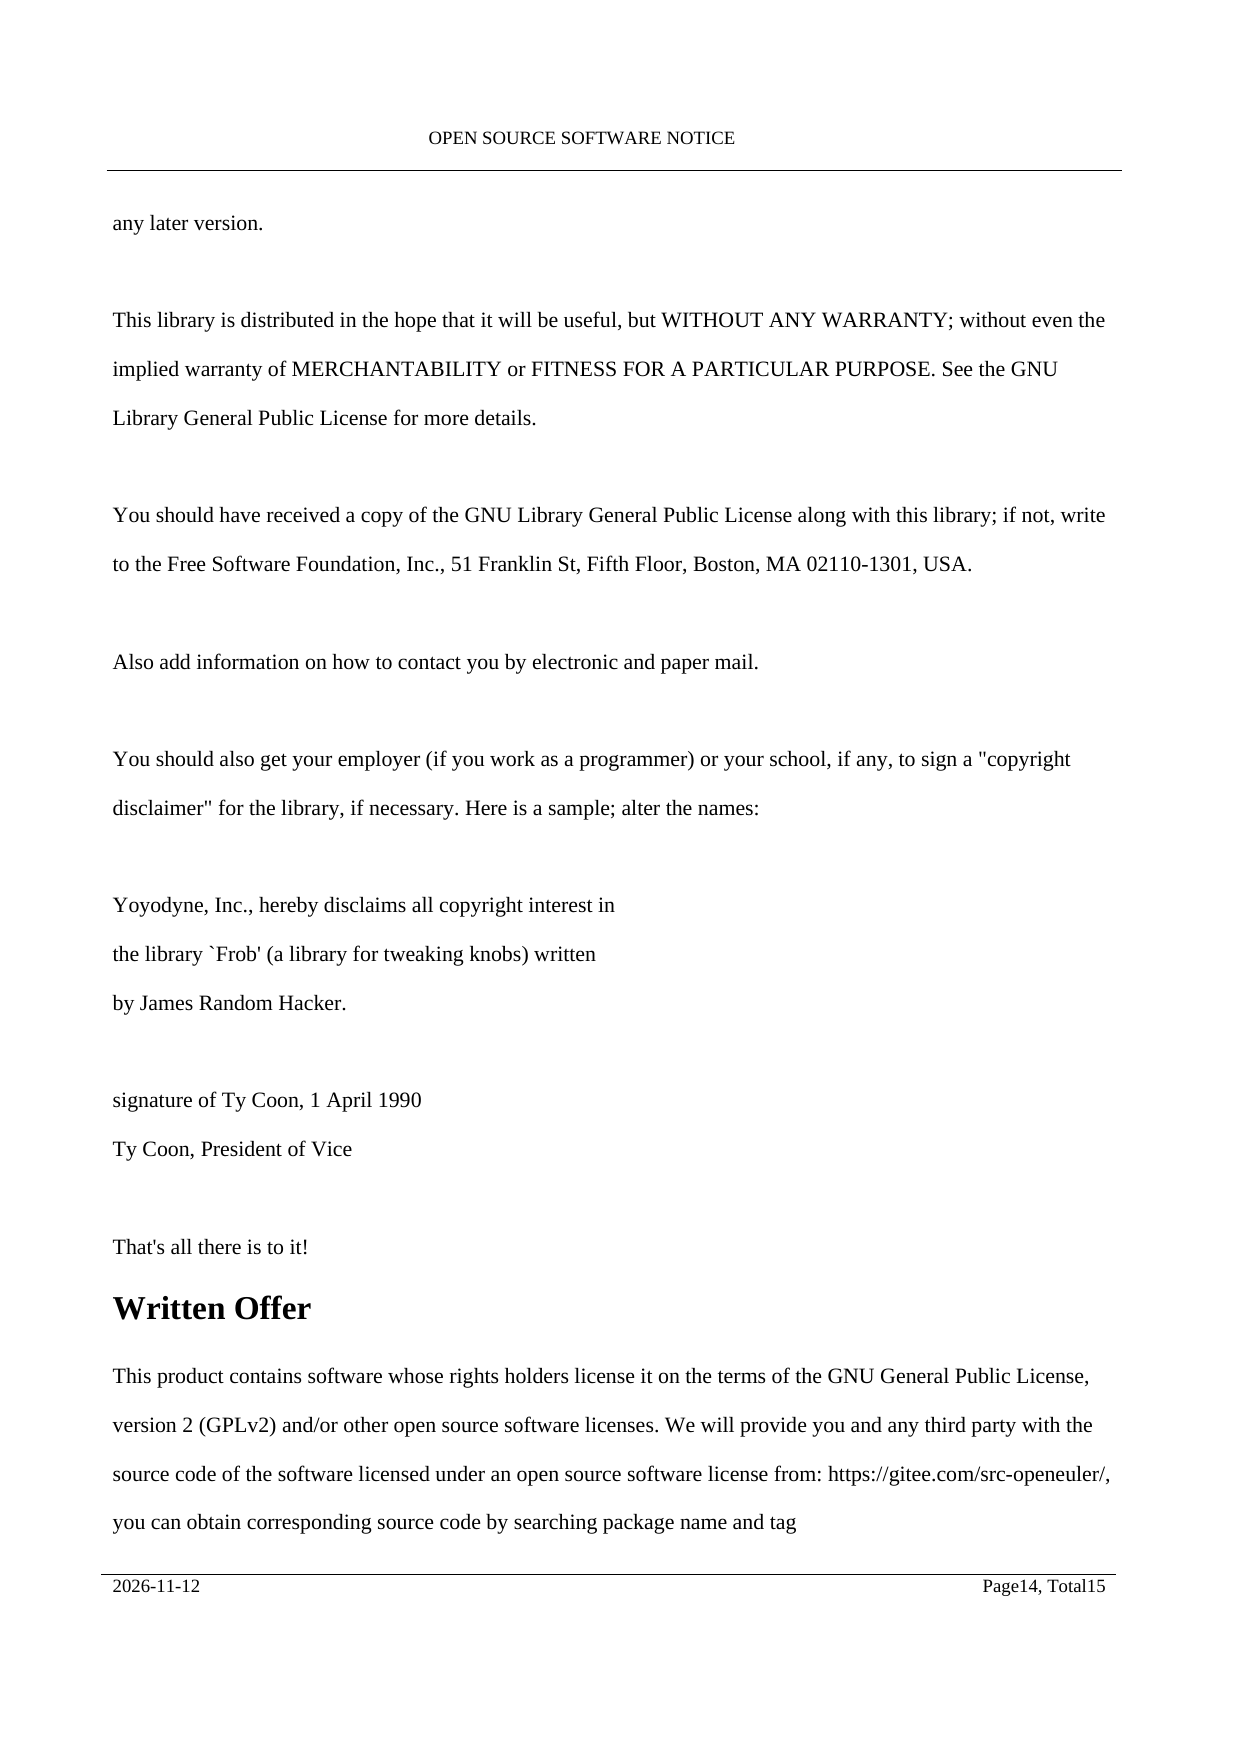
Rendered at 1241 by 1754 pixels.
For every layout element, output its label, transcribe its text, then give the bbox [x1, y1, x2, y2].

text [112, 206, 1128, 1263]
text Written Offer [112, 1275, 1128, 1340]
text This product contains software whose rights holders license it on the terms of the GNU General Public License, version 2 (GPLv2) and/or other open source software licenses. We will provide you and any third party with the source code of the software licensed under an open source software license from: https://gitee.com/src-openeuler/, you can obtain corresponding source code by searching package name and tag [112, 1359, 1128, 1538]
